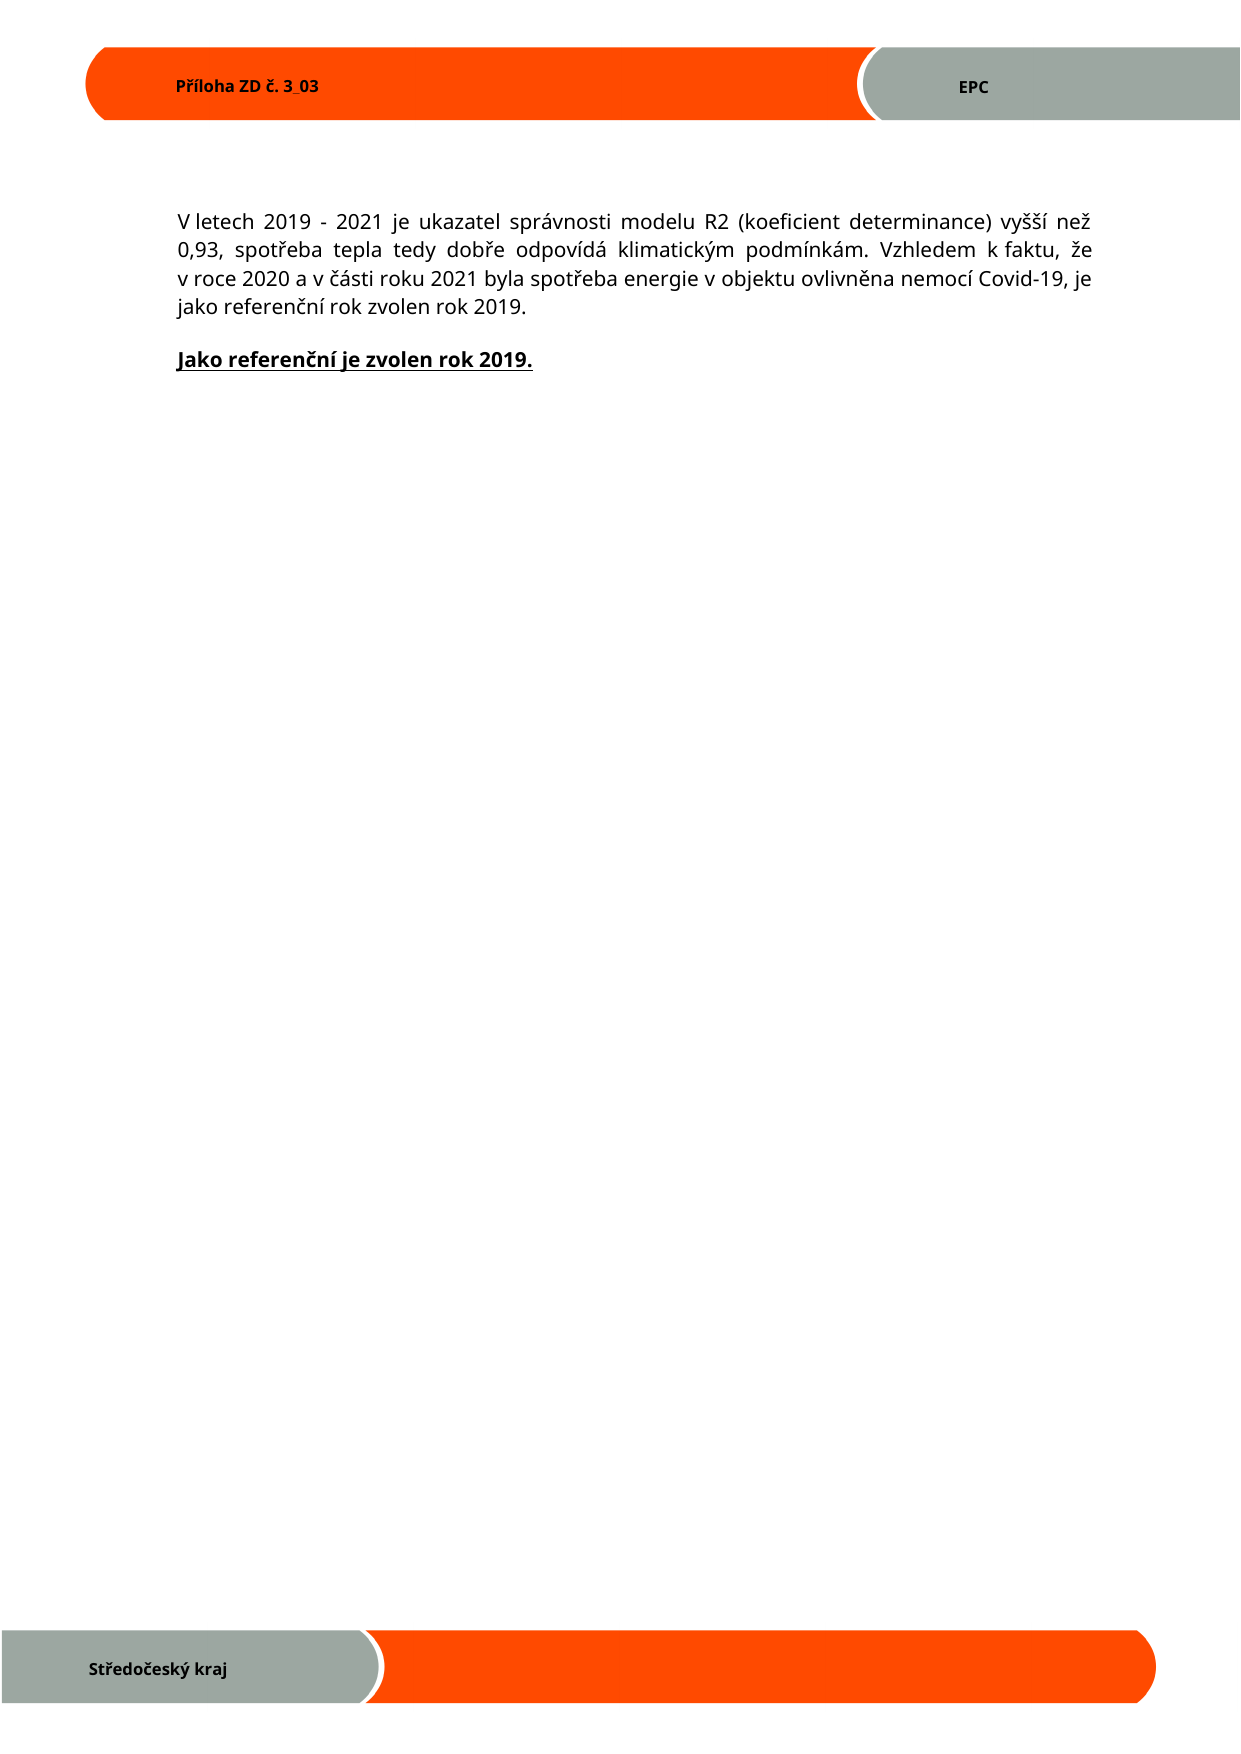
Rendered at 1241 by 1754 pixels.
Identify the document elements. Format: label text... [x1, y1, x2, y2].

picture [1, 1622, 1238, 1712]
text Jako referenční je zvolen rok 2019. [177, 346, 1092, 374]
text V letech 2019 - 2021 je ukazatel správnosti modelu R2 (koeficient determinance) vyšší než 0,93, spotřeba tepla tedy dobře odpovídá klimatickým podmínkám. Vzhledem k faktu, že v roce 2020 a v části roku 2021 byla spotřeba energie v objektu ovlivněna nemocí Covid-19, je jako referenční rok zvolen rok 2019. [177, 207, 1092, 321]
picture [3, 38, 1240, 129]
